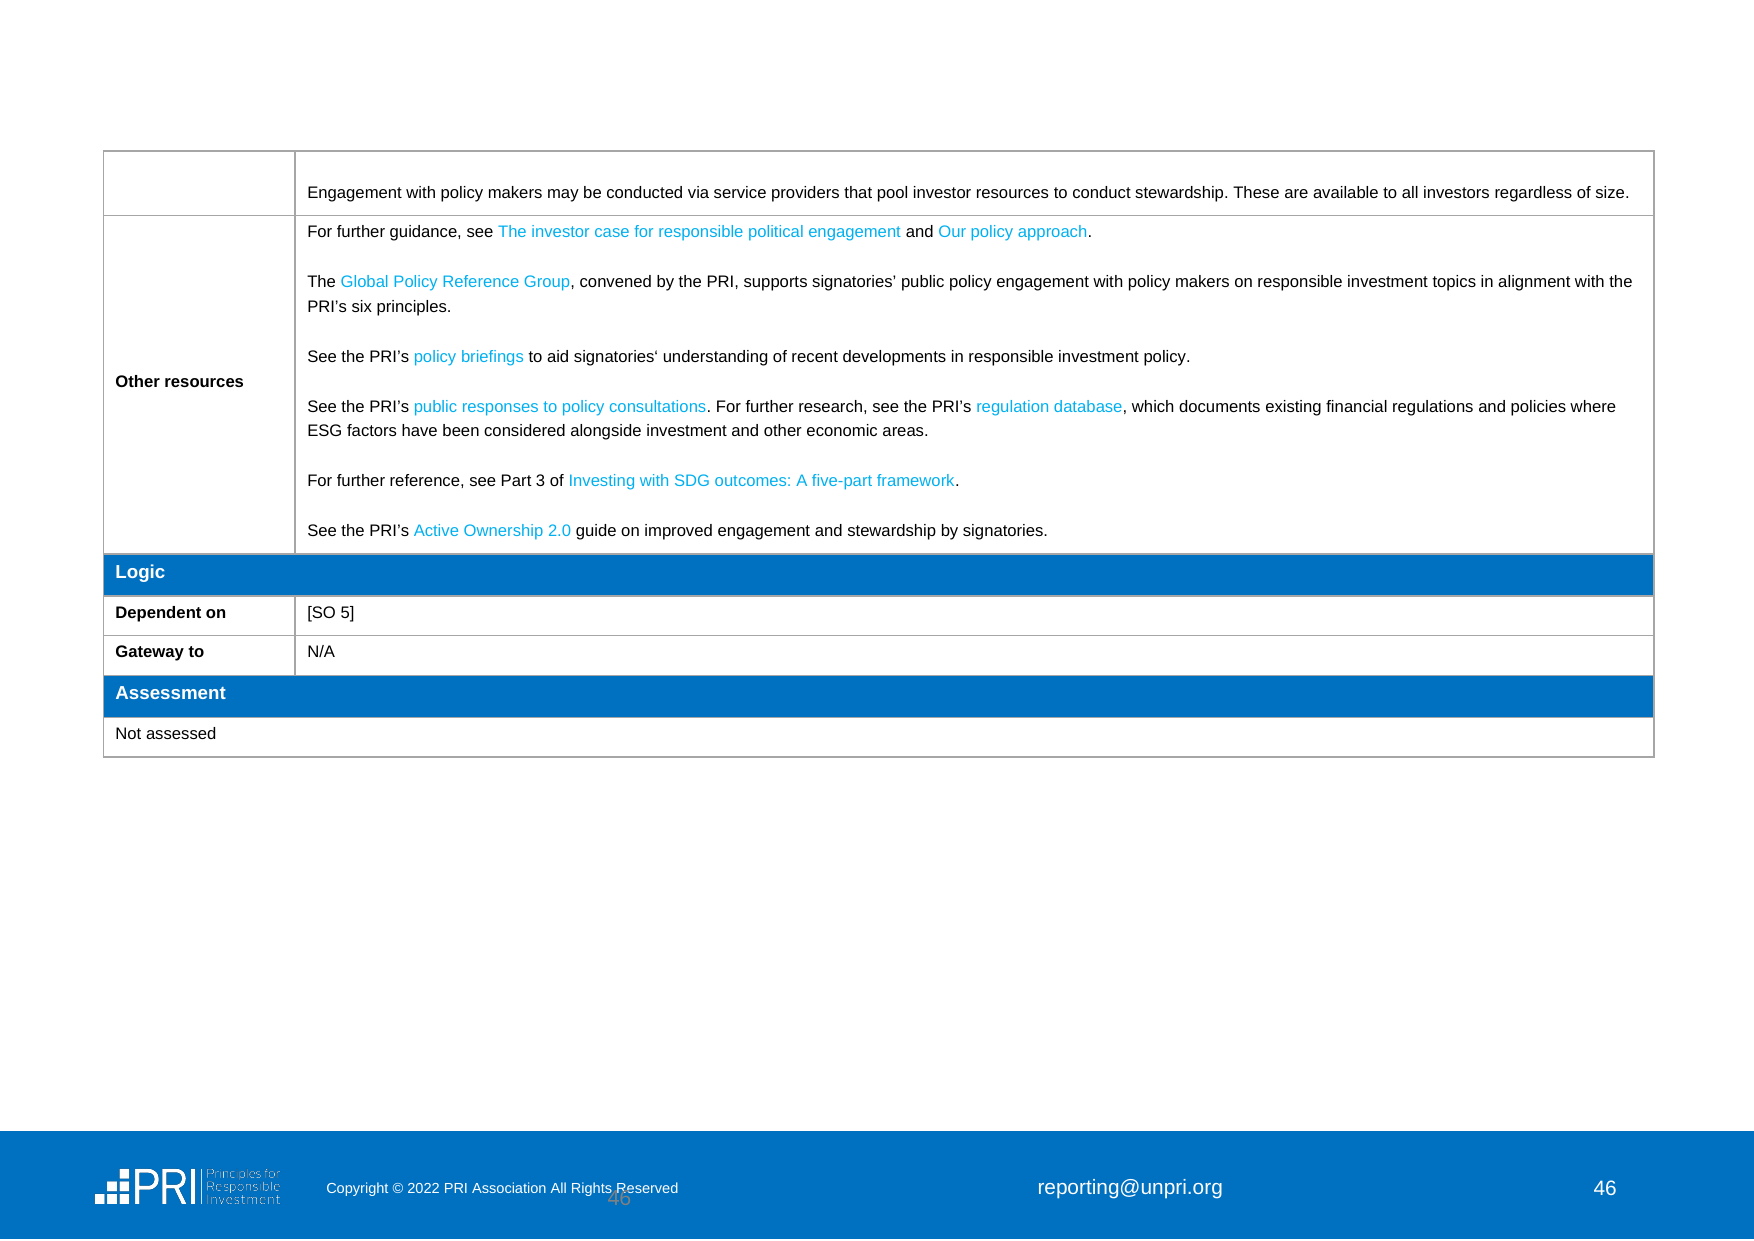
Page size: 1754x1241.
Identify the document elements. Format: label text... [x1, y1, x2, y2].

table_cell Other resources [104, 216, 294, 553]
table_cell Gateway to [104, 636, 294, 674]
table_cell N/A [296, 636, 1653, 674]
table_cell Logic [104, 555, 1653, 595]
table_cell For further guidance, see The investor case for responsible political engagement and Our policy approach. The Global Policy Reference Group, convened by the PRI, supports signatories’ public policy engagement with policy makers on responsible investment topics in alignment with the PRI’s six principles. See the PRI’s policy briefings to aid signatories‘ understanding of recent developments in responsible investment policy. See the PRI’s public responses to policy consultations. For further research, see the PRI’s regulation database, which documents existing financial regulations and policies where ESG factors have been considered alongside investment and other economic areas. For further reference, see Part 3 of Investing with SDG outcomes: A five-part framework. See the PRI’s Active Ownership 2.0 guide on improved engagement and stewardship by signatories. [296, 216, 1653, 553]
table_cell Not assessed [104, 718, 1653, 756]
table_cell [SO 5] [296, 597, 1653, 635]
picture [92, 1166, 282, 1207]
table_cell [296, 152, 1653, 214]
table_cell Assessment [104, 676, 1653, 717]
table_cell Dependent on [104, 597, 294, 635]
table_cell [104, 152, 294, 214]
